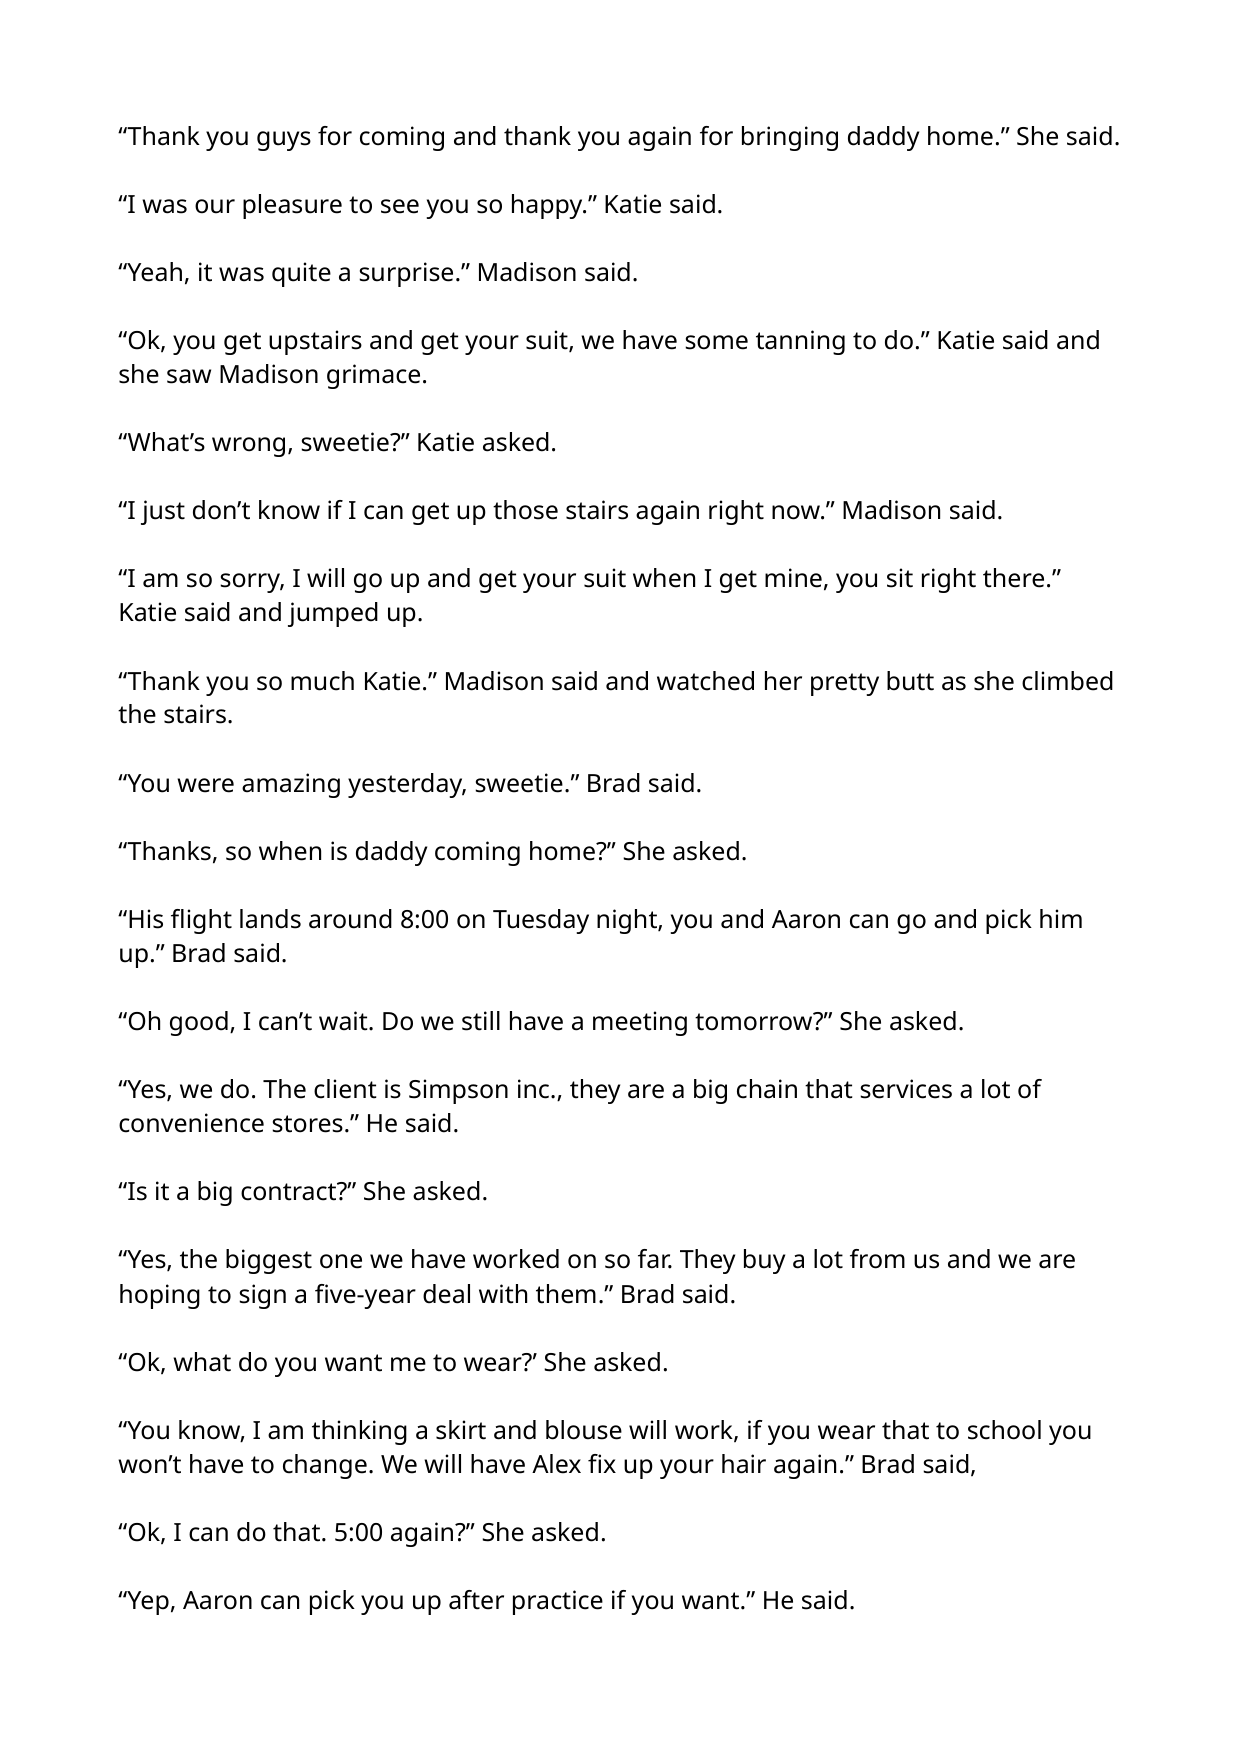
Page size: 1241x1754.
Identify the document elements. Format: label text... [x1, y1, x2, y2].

text “I just don’t know if I can get up those stairs again right now.” Madison said. [118, 493, 1122, 527]
text “You were amazing yesterday, sweetie.” Brad said. [118, 765, 1122, 799]
text “His flight lands around 8:00 on Tuesday night, you and Aaron can go and pick him up.” Brad said. [118, 902, 1122, 970]
text “Ok, what do you want me to wear?’ She asked. [118, 1344, 1122, 1378]
text “Thank you so much Katie.” Madison said and watched her pretty butt as she climbed the stairs. [118, 663, 1122, 731]
text “Yes, the biggest one we have worked on so far. They buy a lot from us and we are hoping to sign a five-year deal with them.” Brad said. [118, 1242, 1122, 1310]
text “I am so sorry, I will go up and get your suit when I get mine, you sit right there.” Katie said and jumped up. [118, 561, 1122, 629]
text “Is it a big contract?” She asked. [118, 1174, 1122, 1208]
text “Ok, I can do that. 5:00 again?” She asked. [118, 1515, 1122, 1549]
text “Oh good, I can’t wait. Do we still have a meeting tomorrow?” She asked. [118, 1004, 1122, 1038]
text “Thank you guys for coming and thank you again for bringing daddy home.” She said. [118, 118, 1122, 152]
text “Thanks, so when is daddy coming home?” She asked. [118, 833, 1122, 867]
text “You know, I am thinking a skirt and blouse will work, if you wear that to school you won’t have to change. We will have Alex fix up your hair again.” Brad said, [118, 1412, 1122, 1481]
text “Yep, Aaron can pick you up after practice if you want.” He said. [118, 1583, 1122, 1617]
text “Yes, we do. The client is Simpson inc., they are a big chain that services a lot of convenience stores.” He said. [118, 1072, 1122, 1140]
text “I was our pleasure to see you so happy.” Katie said. [118, 186, 1122, 220]
text “What’s wrong, sweetie?” Katie asked. [118, 425, 1122, 459]
text “Yeah, it was quite a surprise.” Madison said. [118, 254, 1122, 288]
text “Ok, you get upstairs and get your suit, we have some tanning to do.” Katie said and she saw Madison grimace. [118, 322, 1122, 391]
